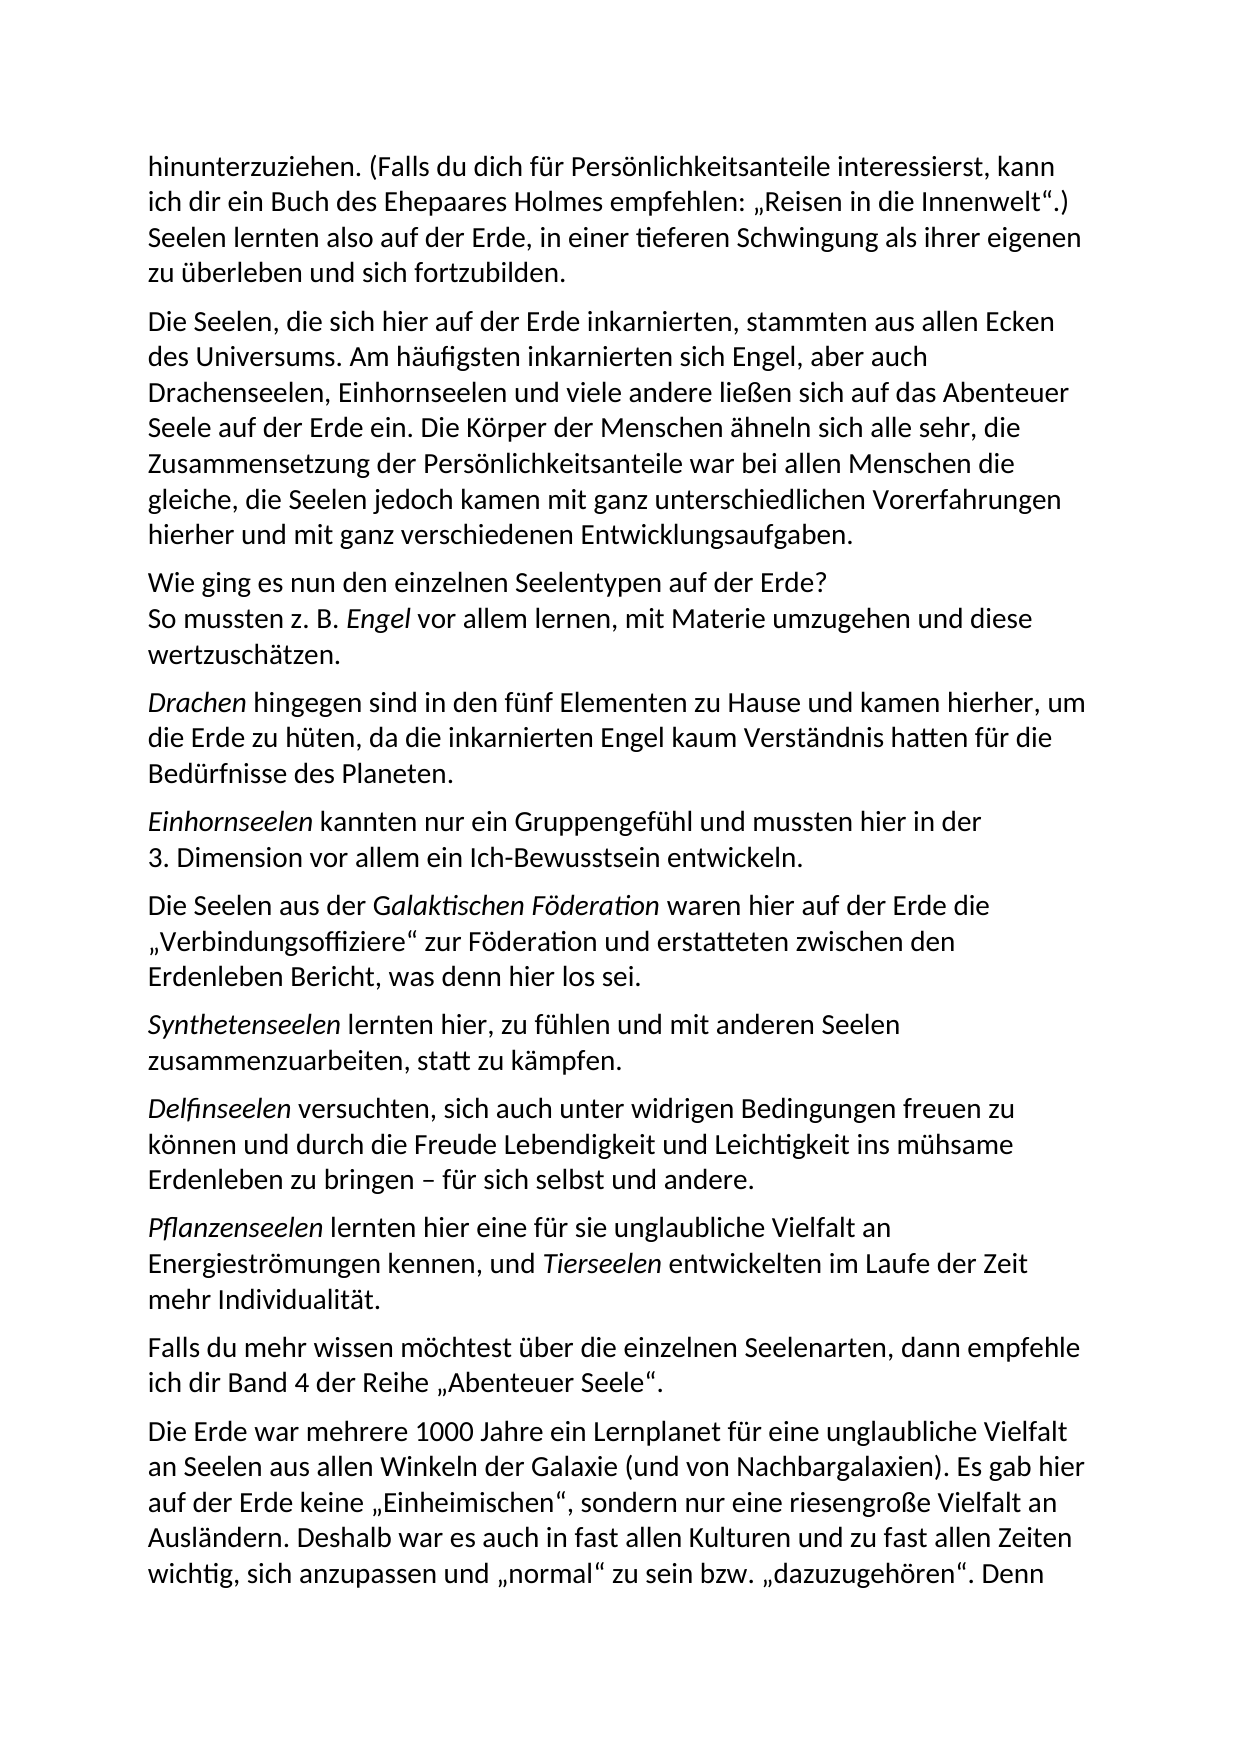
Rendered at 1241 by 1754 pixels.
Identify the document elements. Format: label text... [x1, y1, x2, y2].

text Delfinseelen versuchten, sich auch unter widrigen Bedingungen freuen zu können und durch die Freude Lebendigkeit und Leichtigkeit ins mühsame Erdenleben zu bringen – für sich selbst und andere. [148, 1090, 1093, 1197]
text Wie ging es nun den einzelnen Seelentypen auf der Erde? So mussten z. B. Engel vor allem lernen, mit Materie umzugehen und diese wertzuschätzen. [148, 564, 1093, 671]
text Die Seelen aus der Galaktischen Föderation waren hier auf der Erde die „Verbindungsoffiziere“ zur Föderation und erstatteten zwischen den Erdenleben Bericht, was denn hier los sei. [148, 887, 1093, 994]
text Drachen hingegen sind in den fünf Elementen zu Hause und kamen hierher, um die Erde zu hüten, da die inkarnierten Engel kaum Verständnis hatten für die Bedürfnisse des Planeten. [148, 684, 1093, 791]
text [148, 148, 1093, 290]
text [148, 1413, 1093, 1591]
text Einhornseelen kannten nur ein Gruppengefühl und mussten hier in der 3. Dimension vor allem ein Ich-Bewusstsein entwickeln. [148, 803, 1093, 874]
text Synthetenseelen lernten hier, zu fühlen und mit anderen Seelen zusammenzuarbeiten, statt zu kämpfen. [148, 1006, 1093, 1078]
text Pflanzenseelen lernten hier eine für sie unglaubliche Vielfalt an Energieströmungen kennen, und Tierseelen entwickelten im Laufe der Zeit mehr Individualität. [148, 1209, 1093, 1316]
text Die Seelen, die sich hier auf der Erde inkarnierten, stammten aus allen Ecken des Universums. Am häufigsten inkarnierten sich Engel, aber auch Drachenseelen, Einhornseelen und viele andere ließen sich auf das Abenteuer Seele auf der Erde ein. Die Körper der Menschen ähneln sich alle sehr, die Zusammensetzung der Persönlichkeitsanteile war bei allen Menschen die gleiche, die Seelen jedoch kamen mit ganz unterschiedlichen Vorerfahrungen hierher und mit ganz verschiedenen Entwicklungsaufgaben. [148, 303, 1093, 552]
text Falls du mehr wissen möchtest über die einzelnen Seelenarten, dann empfehle ich dir Band 4 der Reihe „Abenteuer Seele“. [148, 1329, 1093, 1400]
